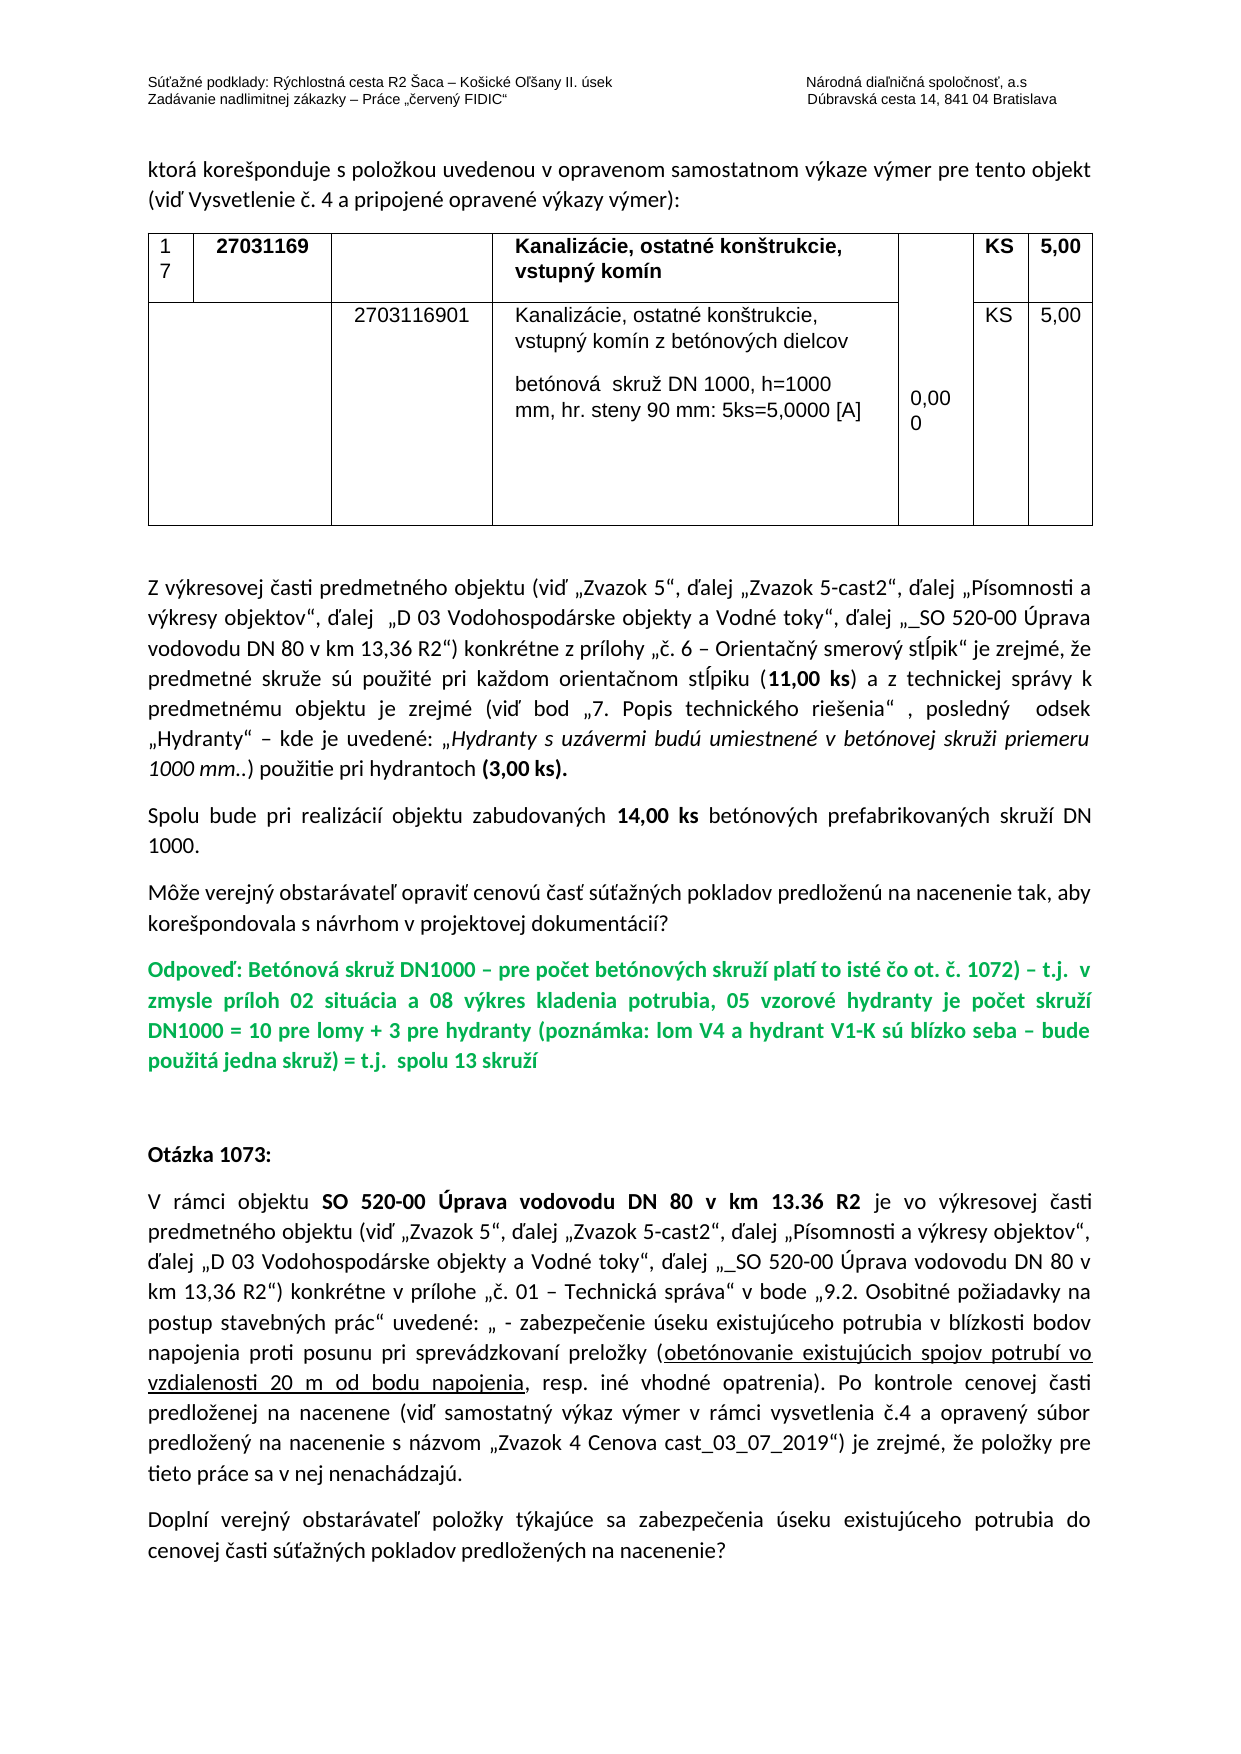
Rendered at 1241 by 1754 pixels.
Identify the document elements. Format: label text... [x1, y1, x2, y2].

text Z výkresovej časti predmetného objektu (viď „Zvazok 5“, ďalej „Zvazok 5-cast2“, ďalej „Písomnosti a výkresy objektov“, ďalej „D 03 Vodohospodárske objekty a Vodné toky“, ďalej „_SO 520-00 Úprava vodovodu DN 80 v km 13,36 R2“) konkrétne z prílohy „č. 6 – Orientačný smerový stĺpik“ je zrejmé, že predmetné skruže sú použité pri každom orientačnom stĺpiku (11,00 ks) a z technickej správy k predmetnému objektu je zrejmé (viď bod „7. Popis technického riešenia“ , posledný odsek „Hydranty“ – kde je uvedené: „Hydranty s uzávermi budú umiestnené v betónovej skruži priemeru 1000 mm..) použitie pri hydrantoch (3,00 ks). [148, 573, 1093, 782]
text ktorá korešponduje s položkou uvedenou v opravenom samostatnom výkaze výmer pre tento objekt (viď Vysvetlenie č. 4 a pripojené opravené výkazy výmer): [148, 155, 1093, 214]
text Odpoveď: Betónová skruž DN1000 – pre počet betónových skruží platí to isté čo ot. č. 1072) – t.j. v zmysle príloh 02 situácia a 08 výkres kladenia potrubia, 05 vzorové hydranty je počet skruží DN1000 = 10 pre lomy + 3 pre hydranty (poznámka: lom V4 a hydrant V1-K sú blízko seba – bude použitá jedna skruž) = t.j. spolu 13 skruží [148, 956, 1093, 1074]
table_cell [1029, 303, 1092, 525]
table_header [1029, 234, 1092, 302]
text Doplní verejný obstarávateľ položky týkajúce sa zabezpečenia úseku existujúceho potrubia do cenovej časti súťažných pokladov predložených na nacenenie? [148, 1506, 1093, 1564]
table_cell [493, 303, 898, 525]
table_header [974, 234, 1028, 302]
text Spolu bude pri realizácií objektu zabudovaných 14,00 ks betónových prefabrikovaných skruží DN 1000. [148, 801, 1093, 859]
text Môže verejný obstarávateľ opraviť cenovú časť súťažných pokladov predloženú na nacenenie tak, aby korešpondovala s návrhom v projektovej dokumentácií? [148, 878, 1093, 937]
text V rámci objektu SO 520-00 Úprava vodovodu DN 80 v km 13.36 R2 je vo výkresovej časti predmetného objektu (viď „Zvazok 5“, ďalej „Zvazok 5-cast2“, ďalej „Písomnosti a výkresy objektov“, ďalej „D 03 Vodohospodárske objekty a Vodné toky“, ďalej „_SO 520-00 Úprava vodovodu DN 80 v km 13,36 R2“) konkrétne v prílohe „č. 01 – Technická správa“ v bode „9.2. Osobitné požiadavky na postup stavebných prác“ uvedené: „ - zabezpečenie úseku existujúceho potrubia v blízkosti bodov napojenia proti posunu pri sprevádzkovaní preložky (obetónovanie existujúcich spojov potrubí vo vzdialenosti 20 m od bodu napojenia, resp. iné vhodné opatrenia). Po kontrole cenovej časti predloženej na nacenene (viď samostatný výkaz výmer v rámci vysvetlenia č.4 a opravený súbor predložený na nacenenie s názvom „Zvazok 4 Cenova cast_03_07_2019“) je zrejmé, že položky pre tieto práce sa v nej nenachádzajú. [148, 1187, 1093, 1487]
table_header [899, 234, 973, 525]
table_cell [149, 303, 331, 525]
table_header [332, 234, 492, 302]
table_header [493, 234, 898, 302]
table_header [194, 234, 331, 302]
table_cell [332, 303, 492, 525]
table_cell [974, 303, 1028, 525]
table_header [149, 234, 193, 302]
text Otázka 1073: [148, 1140, 1093, 1168]
